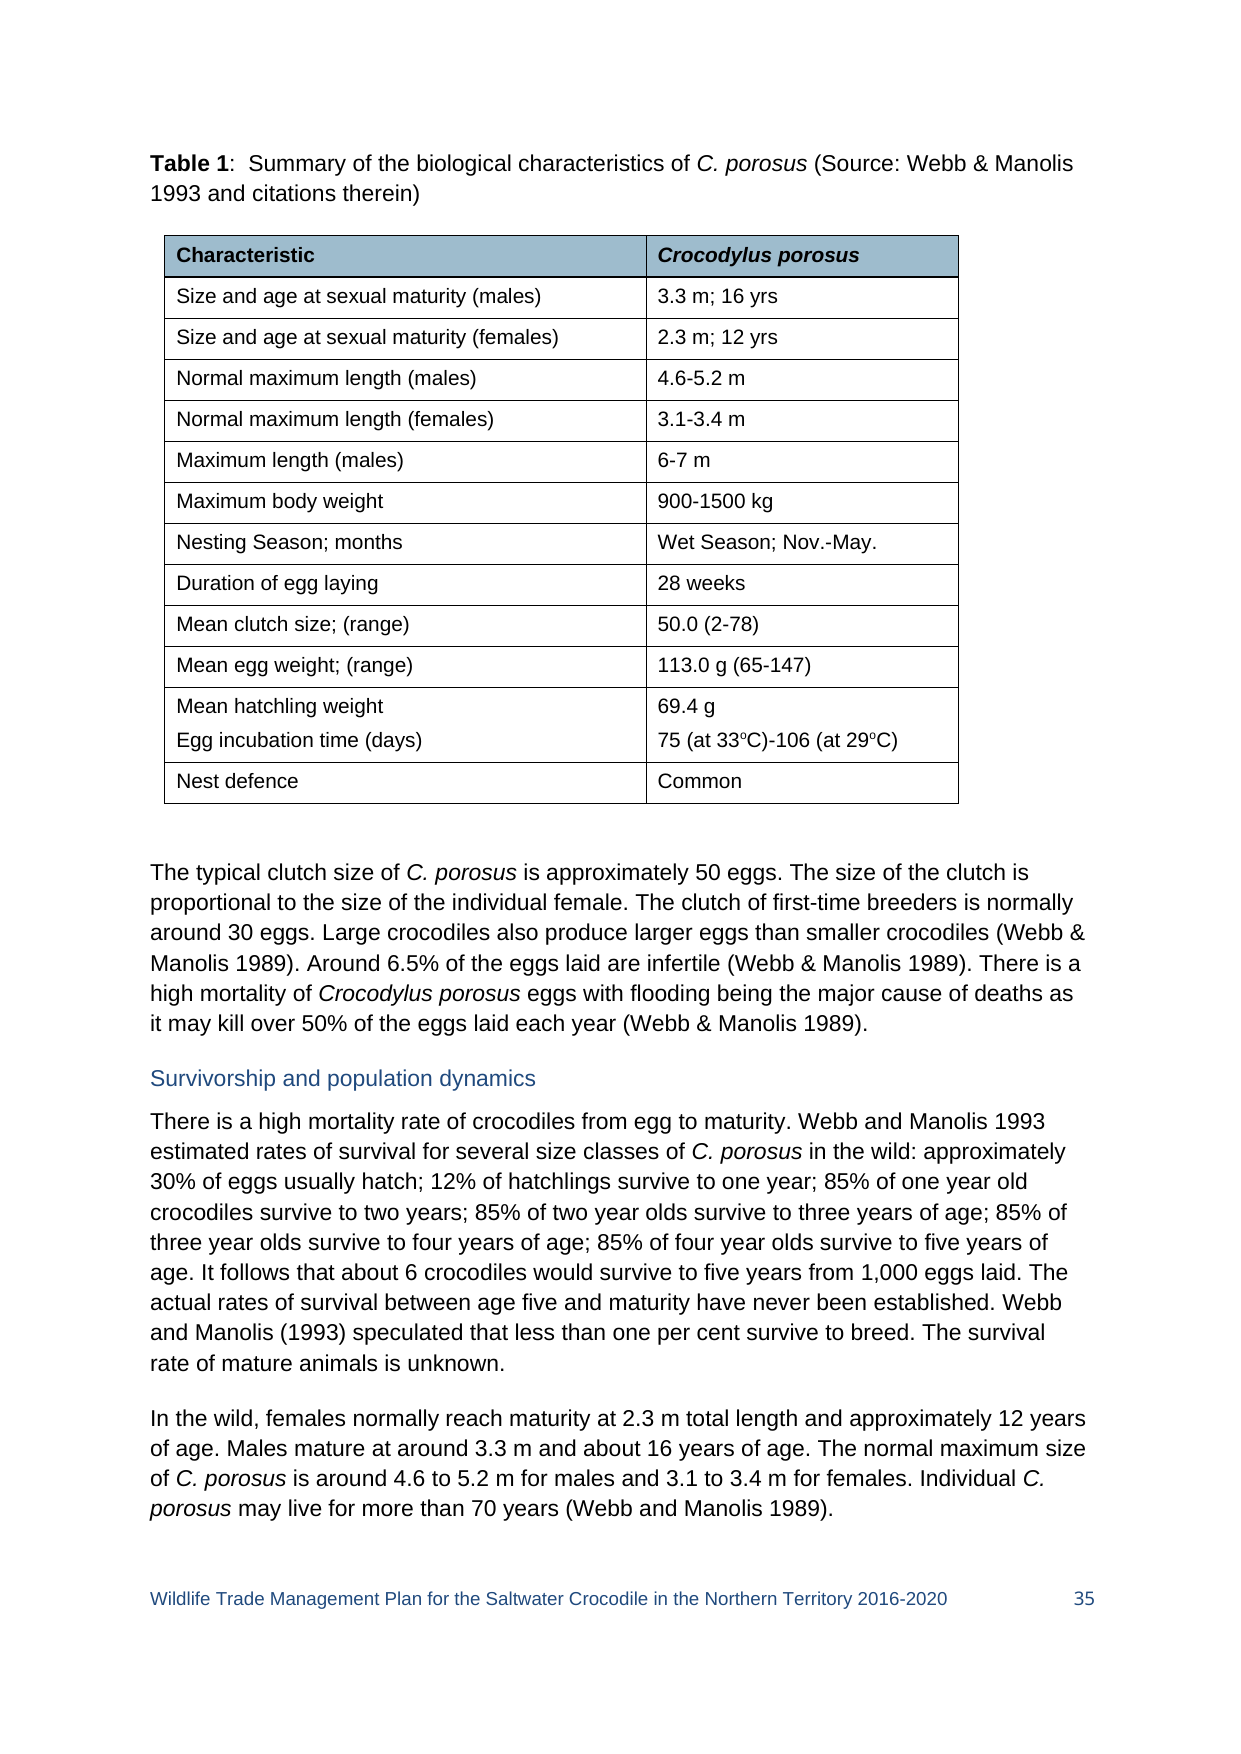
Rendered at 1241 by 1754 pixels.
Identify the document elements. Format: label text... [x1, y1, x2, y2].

table_cell 28 weeks [647, 565, 958, 605]
subtitle Survivorship and population dynamics [150, 1065, 1090, 1092]
text There is a high mortality rate of crocodiles from egg to maturity. Webb and Manolis 1993 estimated rates of survival for several size classes of C. porosus in the wild: approximately 30% of eggs usually hatch; 12% of hatchlings survive to one year; 85% of one year old crocodiles survive to two years; 85% of two year olds survive to three years of age; 85% of three year olds survive to four years of age; 85% of four year olds survive to five years of age. It follows that about 6 crocodiles would survive to five years from 1,000 eggs laid. The actual rates of survival between age five and maturity have never been established. Webb and Manolis (1993) speculated that less than one per cent survive to breed. The survival rate of mature animals is unknown. [150, 1108, 1090, 1376]
table_cell Mean hatchling weight Egg incubation time (days) [165, 688, 646, 762]
table_cell Nesting Season; months [165, 524, 646, 564]
table_cell Maximum body weight [165, 483, 646, 523]
table_cell Normal maximum length (males) [165, 360, 646, 399]
table_cell 69.4 g 75 (at 33oC)-106 (at 29oC) [647, 688, 958, 762]
table_cell 2.3 m; 12 yrs [647, 319, 958, 358]
table_cell Common [647, 763, 958, 803]
text In the wild, females normally reach maturity at 2.3 m total length and approximately 12 years of age. Males mature at around 3.3 m and about 16 years of age. The normal maximum size of C. porosus is around 4.6 to 5.2 m for males and 3.1 to 3.4 m for females. Individual C. porosus may live for more than 70 years (Webb and Manolis 1989). [150, 1405, 1090, 1522]
table_cell Duration of egg laying [165, 565, 646, 605]
table_cell Size and age at sexual maturity (females) [165, 319, 646, 358]
table_cell Maximum length (males) [165, 442, 646, 482]
table_cell 4.6-5.2 m [647, 360, 958, 399]
table_cell Nest defence [165, 763, 646, 803]
table_cell Mean egg weight; (range) [165, 647, 646, 687]
table_cell 3.1-3.4 m [647, 401, 958, 441]
table_cell 3.3 m; 16 yrs [647, 278, 958, 317]
table_header Crocodylus porosus [647, 236, 958, 276]
table_cell 900-1500 kg [647, 483, 958, 523]
table_cell Size and age at sexual maturity (males) [165, 278, 646, 317]
table_cell Normal maximum length (females) [165, 401, 646, 441]
table_cell Mean clutch size; (range) [165, 606, 646, 646]
table_cell 113.0 g (65-147) [647, 647, 958, 687]
table_cell 50.0 (2-78) [647, 606, 958, 646]
table_cell Wet Season; Nov.-May. [647, 524, 958, 564]
text The typical clutch size of C. porosus is approximately 50 eggs. The size of the clutch is proportional to the size of the individual female. The clutch of first-time breeders is normally around 30 eggs. Large crocodiles also produce larger eggs than smaller crocodiles (Webb & Manolis 1989). Around 6.5% of the eggs laid are infertile (Webb & Manolis 1989). There is a high mortality of Crocodylus porosus eggs with flooding being the major cause of deaths as it may kill over 50% of the eggs laid each year (Webb & Manolis 1989). [150, 859, 1090, 1036]
table_cell 6-7 m [647, 442, 958, 482]
table_header Characteristic [165, 236, 646, 276]
text Table 1: Summary of the biological characteristics of C. porosus (Source: Webb & Manolis 1993 and citations therein) [150, 150, 1090, 207]
